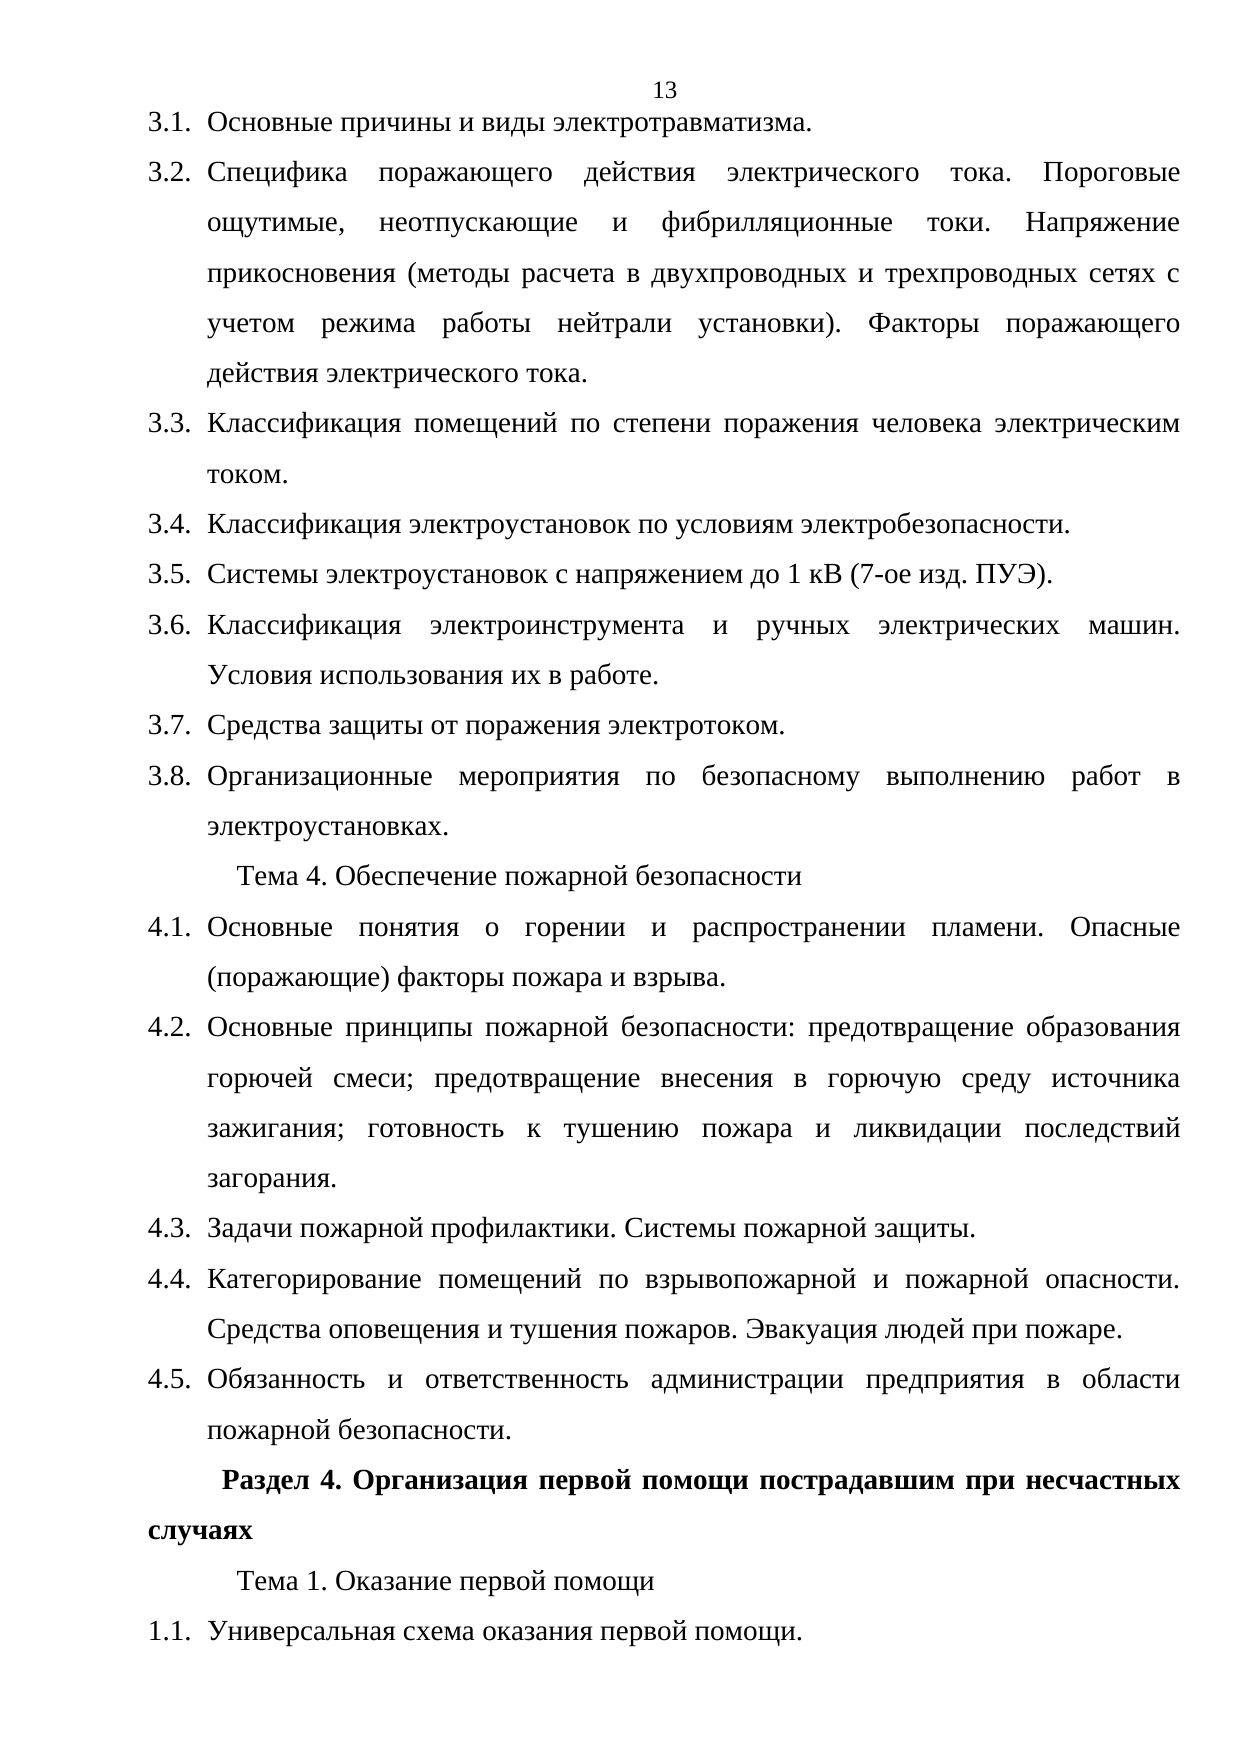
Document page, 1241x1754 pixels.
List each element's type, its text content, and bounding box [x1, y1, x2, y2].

list Задачи пожарной профилактики. Системы пожарной защиты. [148, 1211, 1181, 1244]
list Основные принципы пожарной безопасности: предотвращение образования горючей смеси; предотвращение внесения в горючую среду источника зажигания; готовность к тушению пожара и ликвидации последствий загорания. [148, 1009, 1181, 1194]
list Обязанность и ответственность администрации предприятия в области пожарной безопасности. [148, 1362, 1181, 1445]
list Классификация электроустановок по условиям электробезопасности. [148, 506, 1181, 540]
list Организационные мероприятия по безопасному выполнению работ в электроустановках. [148, 758, 1181, 842]
list Раздел 4. Организация первой помощи пострадавшим при несчастных случаях [148, 1462, 1181, 1546]
list Основные причины и виды электротравматизма. [148, 104, 1181, 137]
list Средства защиты от поражения электротоком. [148, 707, 1181, 741]
list Классификация электроинструмента и ручных электрических машин. Условия использования их в работе. [148, 607, 1181, 691]
list Системы электроустановок с напряжением до 1 кВ (7-ое изд. ПУЭ). [148, 557, 1181, 590]
list Тема 1. Оказание первой помощи [148, 1563, 1181, 1596]
list Основные понятия о горении и распространении пламени. Опасные (поражающие) факторы пожара и взрыва. [148, 909, 1181, 993]
list Классификация помещений по степени поражения человека электрическим током. [148, 406, 1181, 489]
list Универсальная схема оказания первой помощи. [148, 1613, 1181, 1647]
list Специфика поражающего действия электрического тока. Пороговые ощутимые, неотпускающие и фибрилляционные токи. Напряжение прикосновения (методы расчета в двухпроводных и трехпроводных сетях с учетом режима работы нейтрали установки). Факторы поражающего действия электрического тока. [148, 154, 1181, 389]
list Тема 4. Обеспечение пожарной безопасности [148, 858, 1181, 892]
list Категорирование помещений по взрывопожарной и пожарной опасности. Средства оповещения и тушения пожаров. Эвакуация людей при пожаре. [148, 1261, 1181, 1345]
